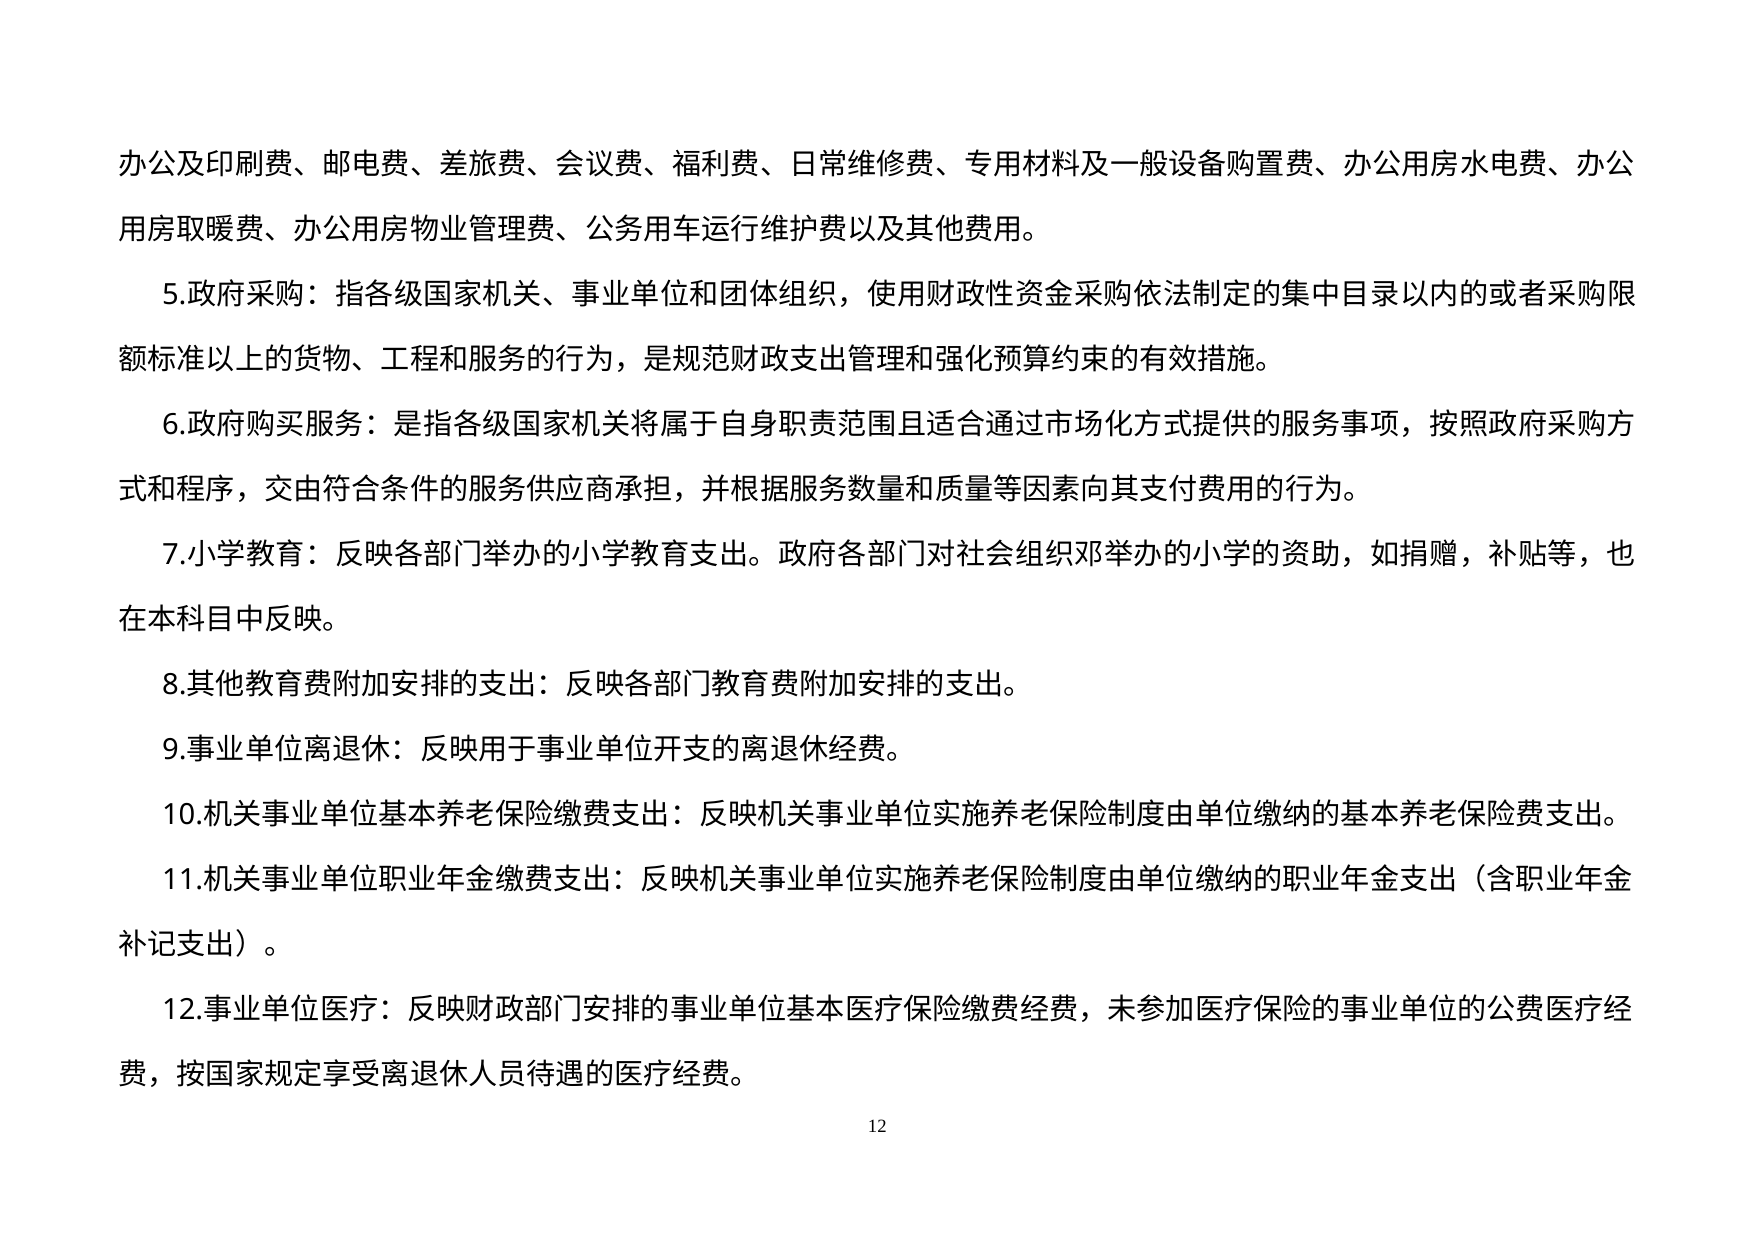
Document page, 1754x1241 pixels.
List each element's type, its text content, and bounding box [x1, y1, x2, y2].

text 6.政府购买服务：是指各级国家机关将属于自身职责范围且适合通过市场化方式提供的服务事项，按照政府采购方式和程序，交由符合条件的服务供应商承担，并根据服务数量和质量等因素向其支付费用的行为。 [118, 389, 1636, 519]
text 12.事业单位医疗：反映财政部门安排的事业单位基本医疗保险缴费经费，未参加医疗保险的事业单位的公费医疗经费，按国家规定享受离退休人员待遇的医疗经费。 [118, 974, 1636, 1104]
text 9.事业单位离退休：反映用于事业单位开支的离退休经费。 [118, 714, 1636, 779]
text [118, 129, 1636, 259]
text 8.其他教育费附加安排的支出：反映各部门教育费附加安排的支出。 [118, 649, 1636, 714]
text 10.机关事业单位基本养老保险缴费支出：反映机关事业单位实施养老保险制度由单位缴纳的基本养老保险费支出。 [118, 779, 1636, 844]
text 11.机关事业单位职业年金缴费支出：反映机关事业单位实施养老保险制度由单位缴纳的职业年金支出（含职业年金补记支出）。 [118, 844, 1636, 974]
text 5.政府采购：指各级国家机关、事业单位和团体组织，使用财政性资金采购依法制定的集中目录以内的或者采购限额标准以上的货物、工程和服务的行为，是规范财政支出管理和强化预算约束的有效措施。 [118, 259, 1636, 389]
text 7.小学教育：反映各部门举办的小学教育支出。政府各部门对社会组织邓举办的小学的资助，如捐赠，补贴等，也在本科目中反映。 [118, 519, 1636, 649]
